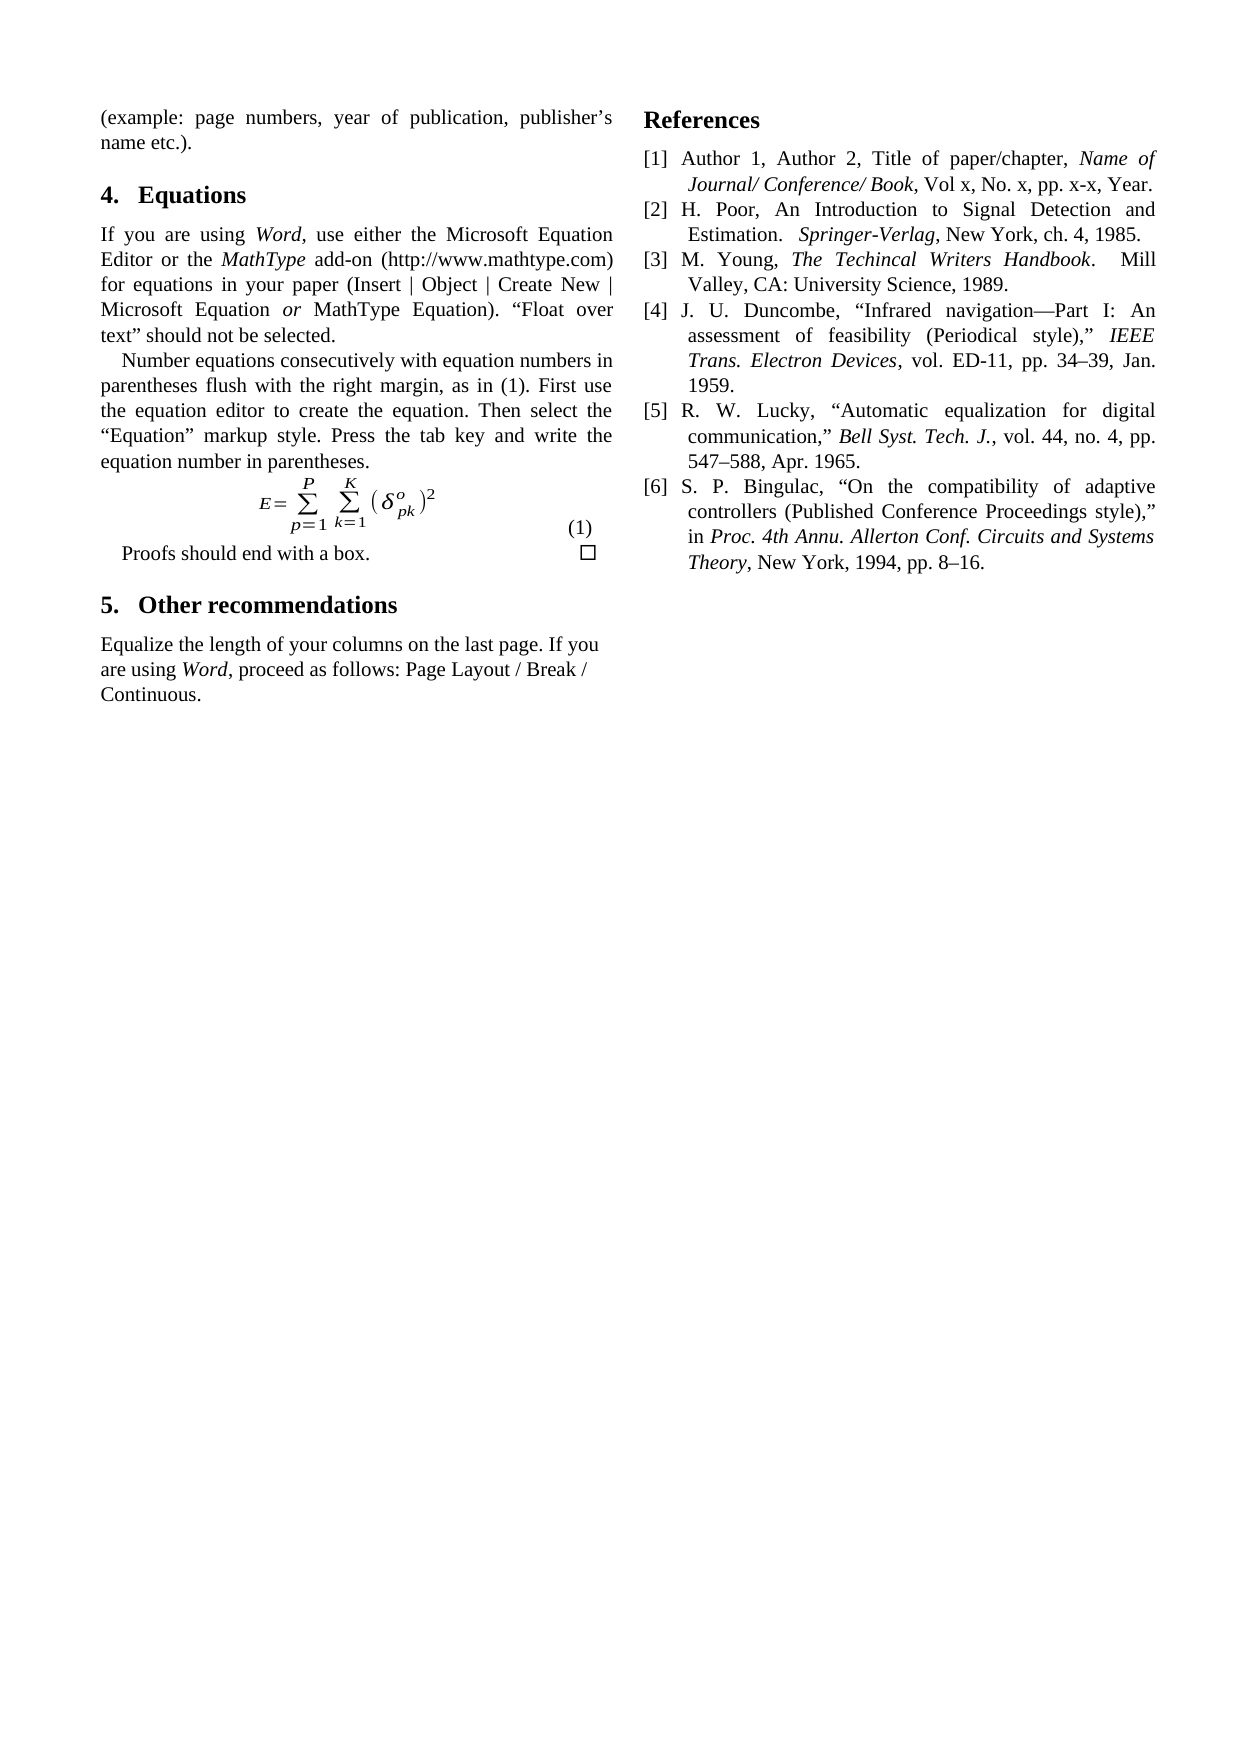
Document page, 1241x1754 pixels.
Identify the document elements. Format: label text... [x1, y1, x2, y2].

list R. W. Lucky, “Automatic equalization for digital communication,” Bell Syst. Tech. J., vol. 44, no. 4, pp. 547–588, Apr. 1965. [643, 398, 1156, 473]
subtitle Equations [100, 181, 613, 209]
list H. Poor, An Introduction to Signal Detection and Estimation. Springer-Verlag, New York, ch. 4, 1985. [643, 197, 1156, 246]
list M. Young, The Techincal Writers Handbook. Mill Valley, CA: University Science, 1989. [643, 247, 1156, 296]
list J. U. Duncombe, “Infrared navigation—Part I: An assessment of feasibility (Periodical style),” IEEE Trans. Electron Devices, vol. ED-11, pp. 34–39, Jan. 1959. [643, 298, 1156, 397]
text If you are using Word, use either the Microsoft Equation Editor or the MathType add-on (http://www.mathtype.com) for equations in your paper (Insert | Object | Create New | Microsoft Equation or MathType Equation). “Float over text” should not be selected. [100, 222, 613, 347]
text References [643, 105, 1156, 134]
text Proofs should end with a box. [100, 540, 613, 564]
text Equalize the length of your columns on the last page. If you are using Word, proceed as follows: Page Layout / Break / Continuous. [100, 632, 613, 706]
subtitle Other recommendations [100, 591, 613, 619]
text (1) [100, 474, 613, 539]
list Author 1, Author 2, Title of paper/chapter, Name of Journal/ Conference/ Book, Vol x, No. x, pp. x-x, Year. [643, 146, 1156, 196]
text Number equations consecutively with equation numbers in parentheses flush with the right margin, as in (1). First use the equation editor to create the equation. Then select the “Equation” markup style. Press the tab key and write the equation number in parentheses. [100, 348, 613, 473]
list S. P. Bingulac, “On the compatibility of adaptive controllers (Published Conference Proceedings style),” in Proc. 4th Annu. Allerton Conf. Circuits and Systems Theory, New York, 1994, pp. 8–16. [643, 474, 1156, 574]
